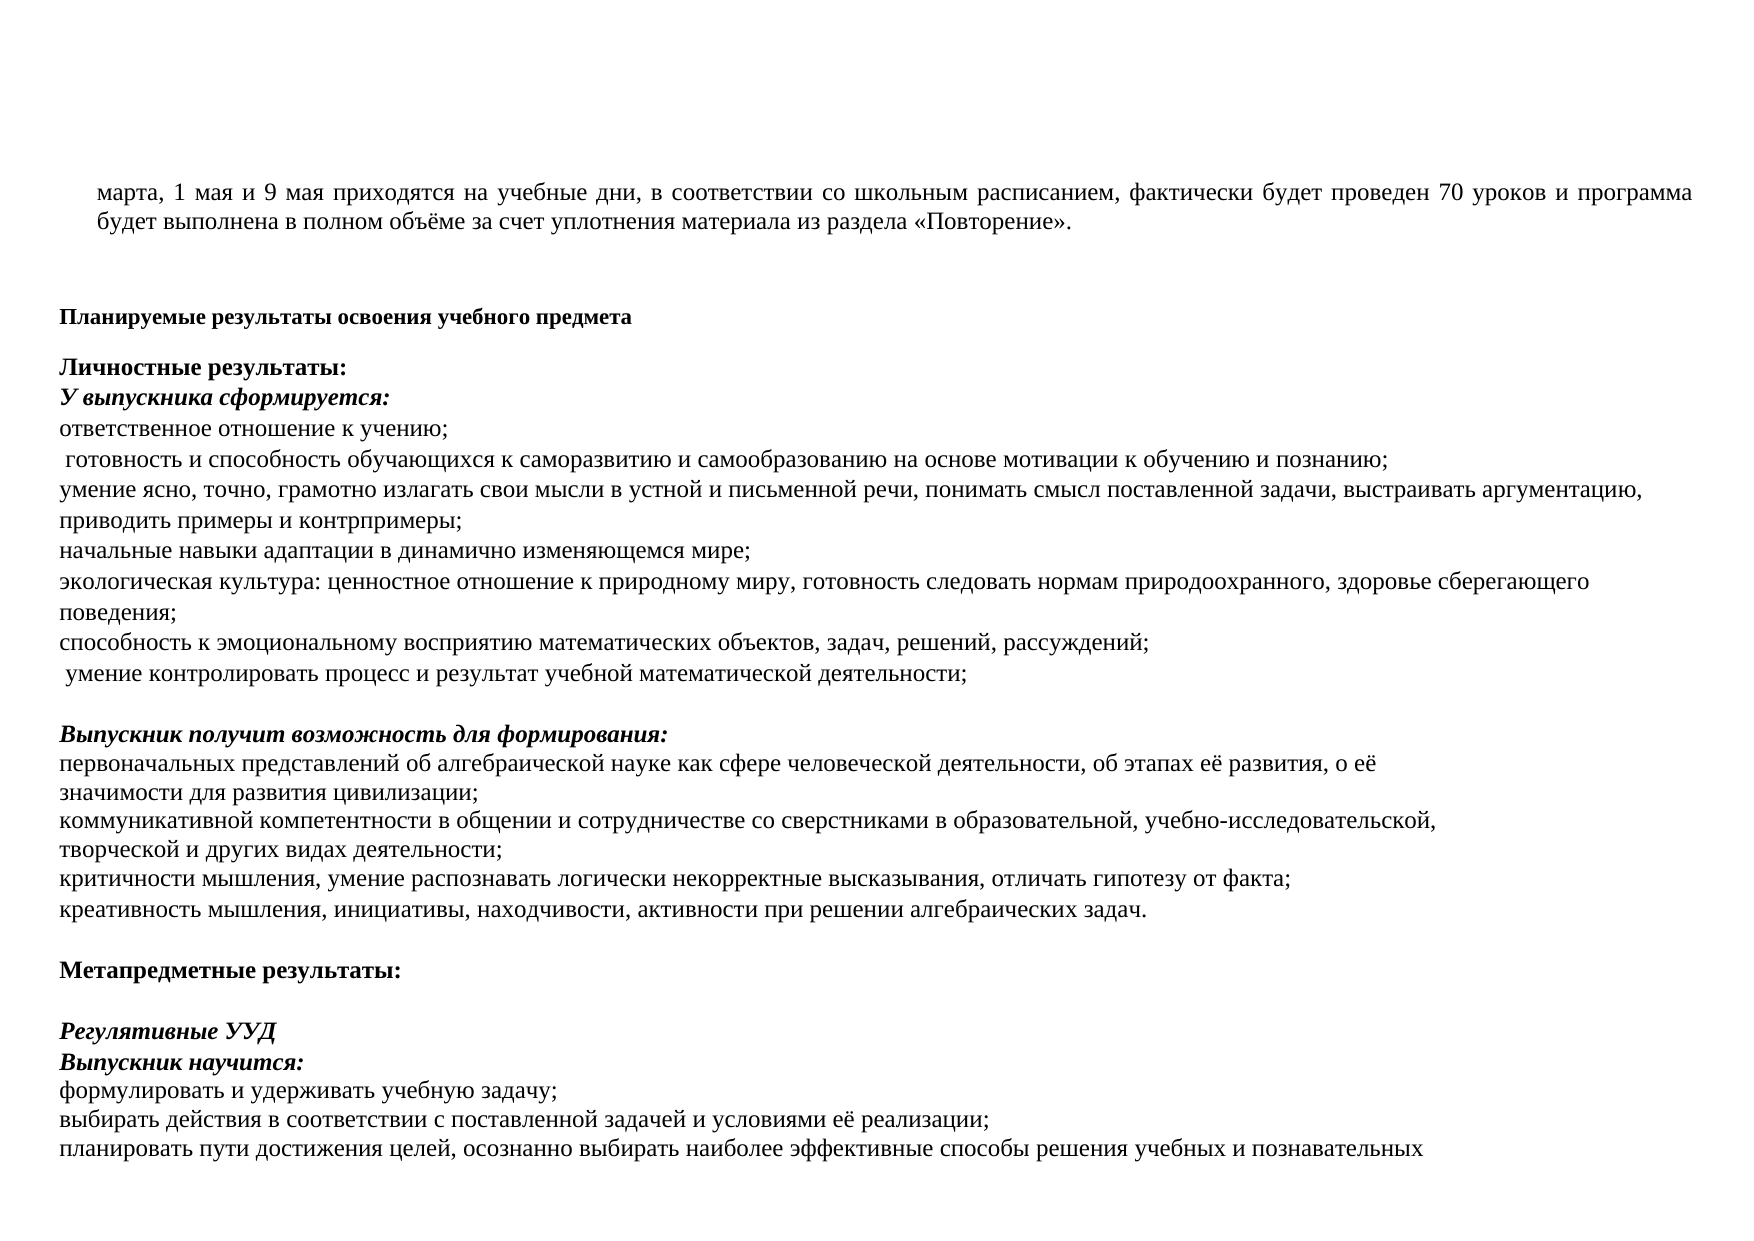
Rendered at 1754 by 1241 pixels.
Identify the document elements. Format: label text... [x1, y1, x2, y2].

text коммуникативной компетентности в общении и сотрудничестве со сверстниками в образовательной, учебно-исследовательской, [59, 806, 1695, 834]
text способность к эмоциональному восприятию математических объектов, задач, решений, рассуждений; [59, 626, 1695, 656]
text экологическая культура: ценностное отношение к природному миру, готовность следовать нормам природоохранного, здоровье сберегающего поведения; [59, 564, 1695, 626]
text творческой и других видах деятельности; [59, 834, 1695, 863]
text Планируемые результаты освоения учебного предмета [59, 303, 1695, 329]
text критичности мышления, умение распознавать логически некорректные высказывания, отличать гипотезу от факта; [59, 863, 1695, 892]
text значимости для развития цивилизации; [59, 777, 1695, 806]
text готовность и способность обучающихся к саморазвитию и самообразованию на основе мотивации к обучению и познанию; [59, 442, 1695, 472]
text Личностные результаты: [59, 350, 1695, 381]
text ответственное отношение к учению; [59, 411, 1695, 442]
text начальные навыки адаптации в динамично изменяющемся мире; [59, 534, 1695, 564]
text планировать пути достижения целей, осознанно выбирать наиболее эффективные способы решения учебных и познавательных [59, 1133, 1695, 1162]
text У выпускника сформируется: [59, 381, 1695, 411]
text умение ясно, точно, грамотно излагать свои мысли в устной и письменной речи, понимать смысл поставленной задачи, выстраивать аргументацию, приводить примеры и контрпримеры; [59, 472, 1695, 534]
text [97, 177, 1695, 235]
text Метапредметные результаты: [59, 953, 1695, 984]
text Регулятивные УУД [59, 1014, 1695, 1045]
text выбирать действия в соответствии с поставленной задачей и условиями её реализации; [59, 1104, 1695, 1133]
text Выпускник научится: [59, 1045, 1695, 1076]
text креативность мышления, инициативы, находчивости, активности при решении алгебраических задач. [59, 892, 1695, 922]
text первоначальных представлений об алгебраической науке как сфере человеческой деятельности, об этапах её развития, о её [59, 748, 1695, 777]
text формулировать и удерживать учебную задачу; [59, 1076, 1695, 1104]
text умение контролировать процесс и результат учебной математической деятельности; [59, 656, 1695, 687]
text Выпускник получит возможность для формирования: [59, 717, 1695, 748]
